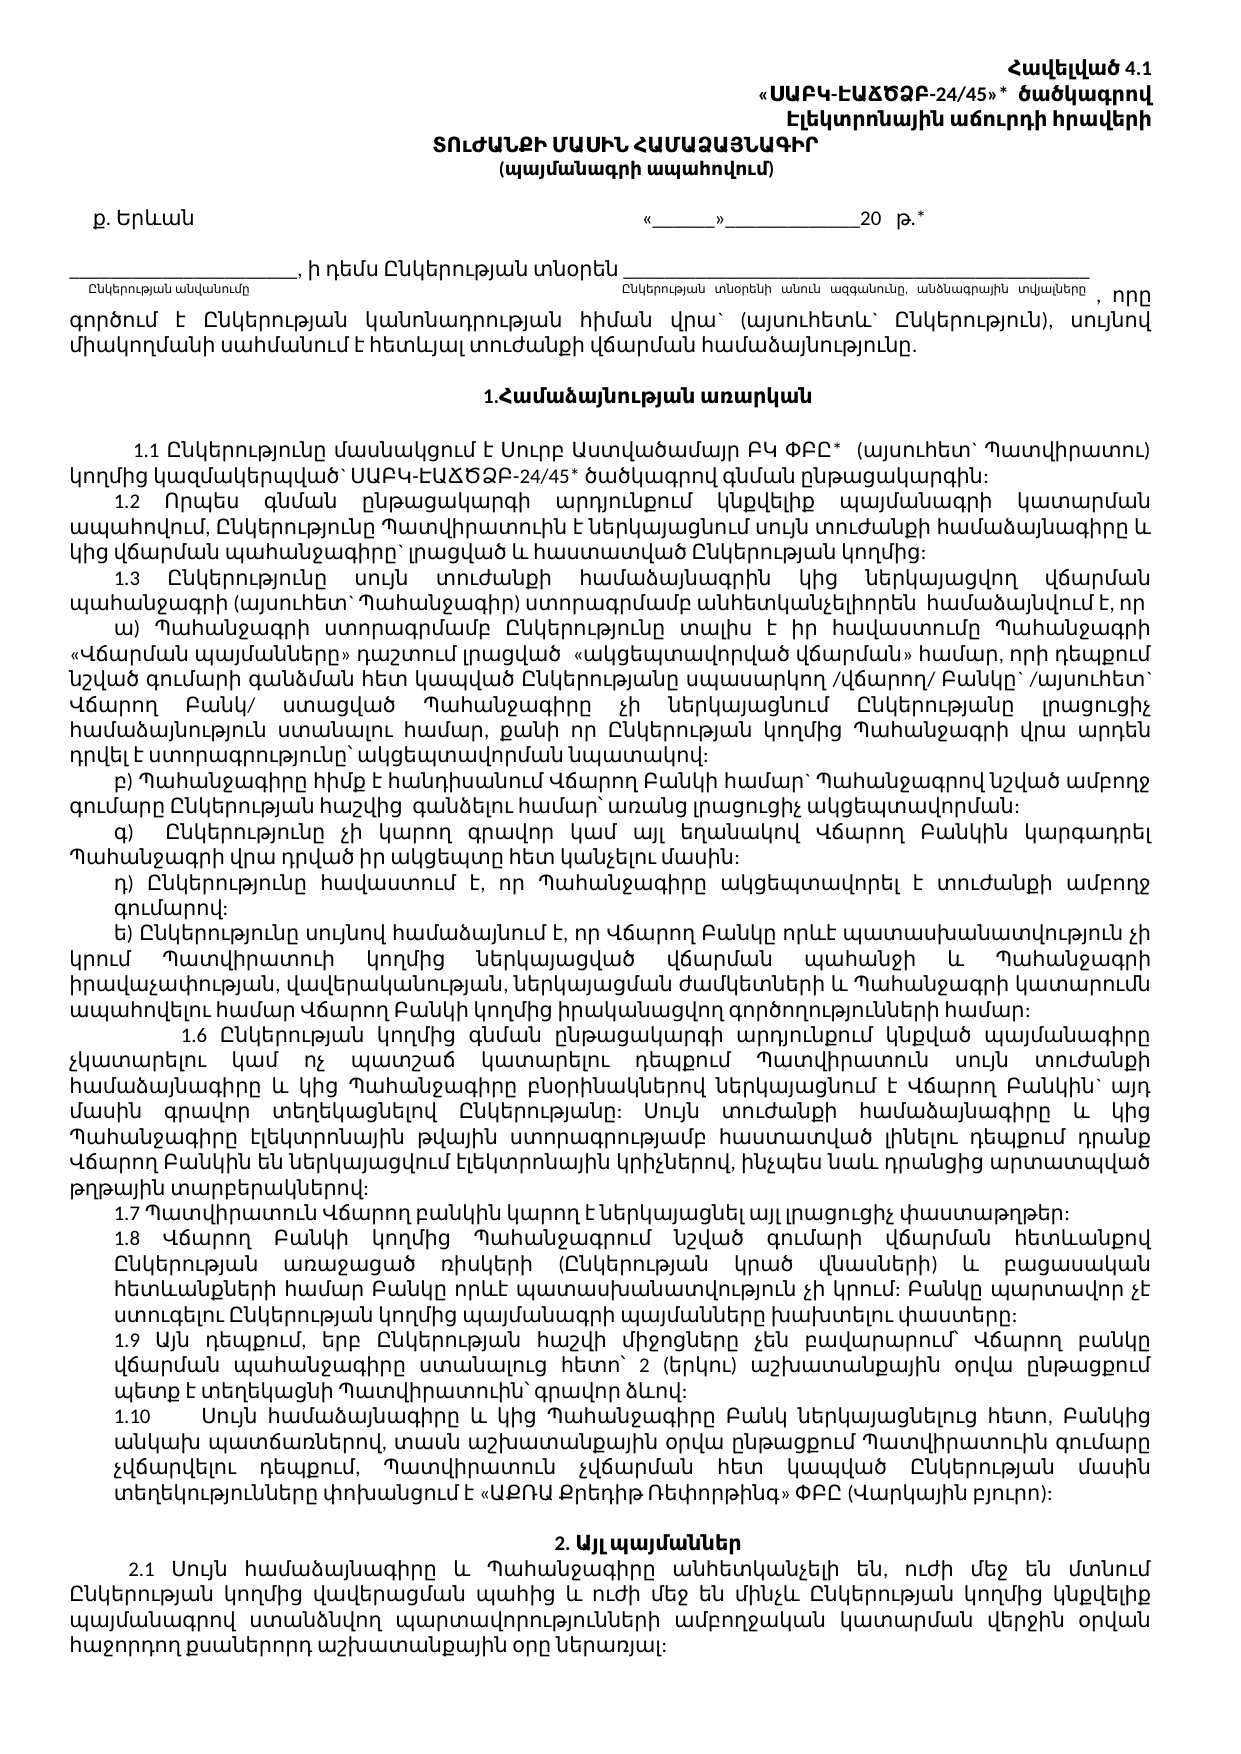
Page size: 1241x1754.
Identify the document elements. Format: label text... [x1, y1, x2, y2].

text «ՍԱԲԿ-ԷԱՃԾՁԲ-24/45»* ծածկագրով [69, 81, 1152, 106]
text 1.7 Պատվիրատուն Վճարող բանկին կարող է ներկայացնել այլ լրացուցիչ փաստաթղթեր: [113, 1200, 1152, 1226]
text Էլեկտրոնային աճուրդի հրավերի [69, 106, 1152, 132]
text 2.1 Սույն համաձայնագիրը և Պահանջագիրը անհետկանչելի են, ուժի մեջ են մտնում Ընկերության կողմից վավերացման պահից և ուժի մեջ են մինչև Ընկերության կողմից կնքվելիք պայմանագրով ստանձնվող պարտավորությունների ամբողջական կատարման վերջին օրվան հաջորդող քսաներորդ աշխատանքային օրը ներառյալ: [69, 1556, 1152, 1658]
text գ) Ընկերությունը չի կարող գրավոր կամ այլ եղանակով Վճարող Բանկին կարգադրել Պահանջագրի վրա դրված իր ակցեպտը հետ կանչելու մասին: [69, 819, 1152, 870]
text 1.9 Այն դեպքում, երբ Ընկերության հաշվի միջոցները չեն բավարարում՝ Վճարող բանկը վճարման պահանջագիրը ստանալուց հետո՝ 2 (երկու) աշխատանքային օրվա ընթացքում պետք է տեղեկացնի Պատվիրատուին՝ գրավոր ձևով: [113, 1327, 1152, 1403]
text 2. Այլ պայմաններ [144, 1531, 1152, 1556]
text 1.3 Ընկերությունը սույն տուժանքի համաձայնագրին կից ներկայացվող վճարման պահանջագրի (այսուհետ` Պահանջագիր) ստորագրմամբ անհետկանչելիորեն համաձայնվում է, որ [69, 565, 1152, 616]
text ք. Երևան «______»_____________20 թ.* [69, 206, 1152, 231]
text ա) Պահանջագրի ստորագրմամբ Ընկերությունը տալիս է իր հավաստումը Պահանջագրի «Վճարման պայմանները» դաշտում լրացված «ակցեպտավորված վճարման» համար, որի դեպքում նշված գումարի գանձման հետ կապված Ընկերությանը սպասարկող /վճարող/ Բանկը` /այսուհետ` Վճարող Բանկ/ ստացված Պահանջագիրը չի ներկայացնում Ընկերությանը լրացուցիչ համաձայնություն ստանալու համար, քանի որ Ընկերության կողմից Պահանջագրի վրա արդեն դրվել է ստորագրությունը՝ ակցեպտավորման նպատակով: [69, 616, 1152, 768]
text Ընկերության անվանումը Ընկերության տնօրենի անուն ազգանունը, անձնագրային տվյալները , որը գործում է Ընկերության կանոնադրության հիման վրա` (այսուհետև` Ընկերություն), սույնով միակողմանի սահմանում է հետևյալ տուժանքի վճարման համաձայնությունը. [69, 282, 1152, 358]
text ե) Ընկերությունը սույնով համաձայնում է, որ Վճարող Բանկը որևէ պատասխանատվություն չի կրում Պատվիրատուի կողմից ներկայացված վճարման պահանջի և Պահանջագրի իրավաչափության, վավերականության, ներկայացման ժամկետների և Պահանջագրի կատարումն ապահովելու համար Վճարող Բանկի կողմից իրականացվող գործողությունների համար: [69, 921, 1152, 1022]
text 1.10 Սույն համաձայնագիրը և կից Պահանջագիրը Բանկ ներկայացնելուց հետո, Բանկից անկախ պատճառներով, տասն աշխատանքային օրվա ընթացքում Պատվիրատուին գումարը չվճարվելու դեպքում, Պատվիրատուն չվճարման հետ կապված Ընկերության մասին տեղեկությունները փոխանցում է «ԱՔՌԱ Քրեդիթ Ռեփորթինգ» ՓԲԸ (Վարկային բյուրո): [113, 1403, 1152, 1505]
text (պայմանագրի ապահովում) [69, 157, 1152, 180]
text 1.1 Ընկերությունը մասնակցում է Սուրբ Աստվածամայր ԲԿ ՓԲԸ* (այսուհետ` Պատվիրատու) կողմից կազմակերպված` ՍԱԲԿ-ԷԱՃԾՁԲ-24/45* ծածկագրով գնման ընթացակարգին: [69, 438, 1152, 488]
text 1.Համաձայնության առարկան [144, 383, 1152, 409]
text 1.6 Ընկերության կողմից գնման ընթացակարգի արդյունքում կնքված պայմանագիրը չկատարելու կամ ոչ պատշաճ կատարելու դեպքում Պատվիրատուն սույն տուժանքի համաձայնագիրը և կից Պահանջագիրը բնօրինակներով ներկայացնում է Վճարող Բանկին` այդ մասին գրավոր տեղեկացնելով Ընկերությանը: Սույն տուժանքի համաձայնագիրը և կից Պահանջագիրը էլեկտրոնային թվային ստորագրությամբ հաստատված լինելու դեպքում դրանք Վճարող Բանկին են ներկայացվում էլեկտրոնային կրիչներով, ինչպես նաև դրանցից արտատպված թղթային տարբերակներով: [69, 1022, 1152, 1200]
text 1.8 Վճարող Բանկի կողմից Պահանջագրում նշված գումարի վճարման հետևանքով Ընկերության առաջացած ռիսկերի (Ընկերության կրած վնասների) և բացասական հետևանքների համար Բանկը որևէ պատասխանատվություն չի կրում: Բանկը պարտավոր չէ ստուգելու Ընկերության կողմից պայմանագրի պայմանները խախտելու փաստերը: [113, 1226, 1152, 1327]
text բ) Պահանջագիրը հիմք է հանդիսանում Վճարող Բանկի համար` Պահանջագրով նշված ամբողջ գումարը Ընկերության հաշվից գանձելու համար՝ առանց լրացուցիչ ակցեպտավորման: [69, 768, 1152, 819]
text Հավելված 4.1 [69, 56, 1152, 81]
text ______________________, ի դեմս Ընկերության տնօրեն _____________________________________________ [69, 256, 1152, 282]
text ՏՈւԺԱՆՔԻ ՄԱՍԻՆ ՀԱՄԱՁԱՅՆԱԳԻՐ [69, 132, 1152, 157]
text 1.2 Որպես գնման ընթացակարգի արդյունքում կնքվելիք պայմանագրի կատարման ապահովում, Ընկերությունը Պատվիրատուին է ներկայացնում սույն տուժանքի համաձայնագիրը և կից վճարման պահանջագիրը` լրացված և հաստատված Ընկերության կողմից: [69, 488, 1152, 565]
text դ) Ընկերությունը հավաստում է, որ Պահանջագիրը ակցեպտավորել է տուժանքի ամբողջ գումարով: [113, 870, 1152, 921]
